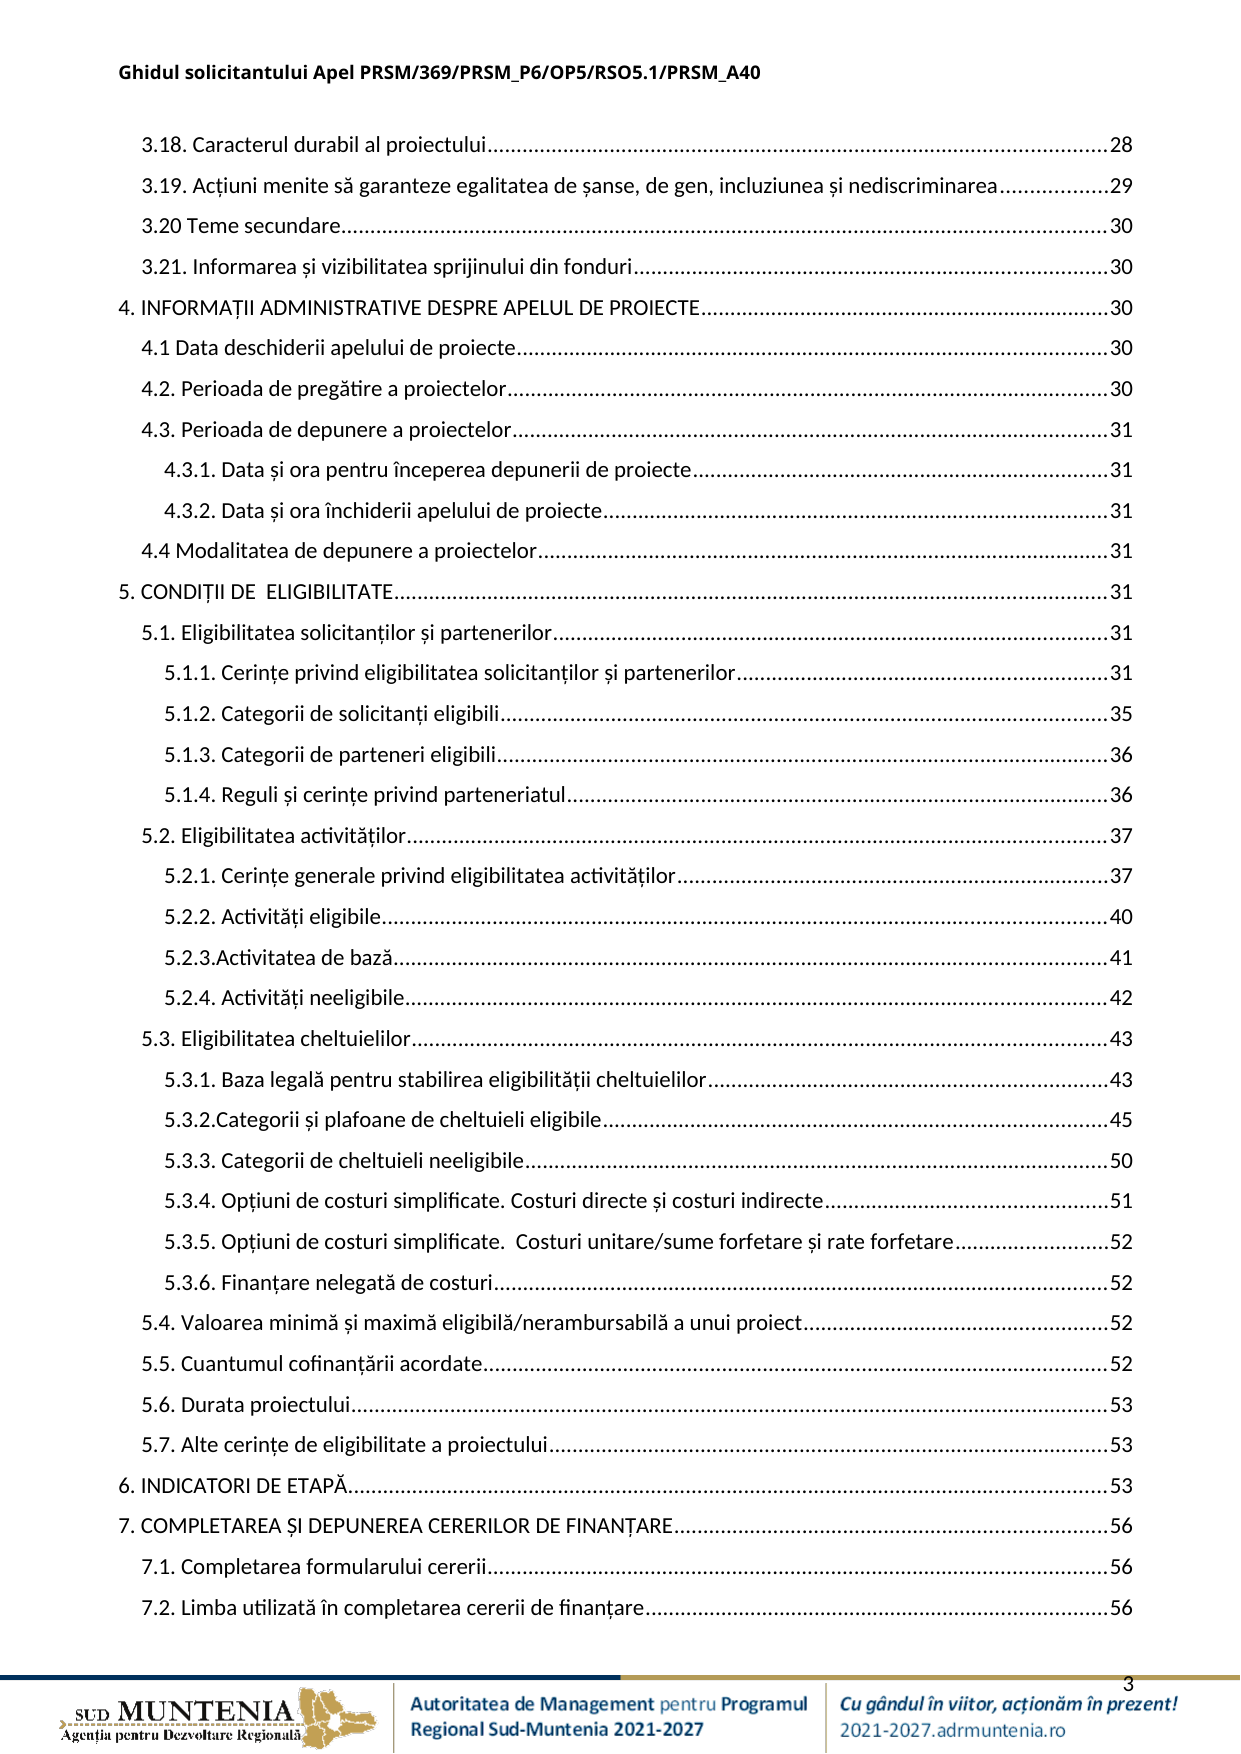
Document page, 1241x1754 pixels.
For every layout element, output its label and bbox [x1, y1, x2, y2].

picture [0, 1675, 1241, 1754]
